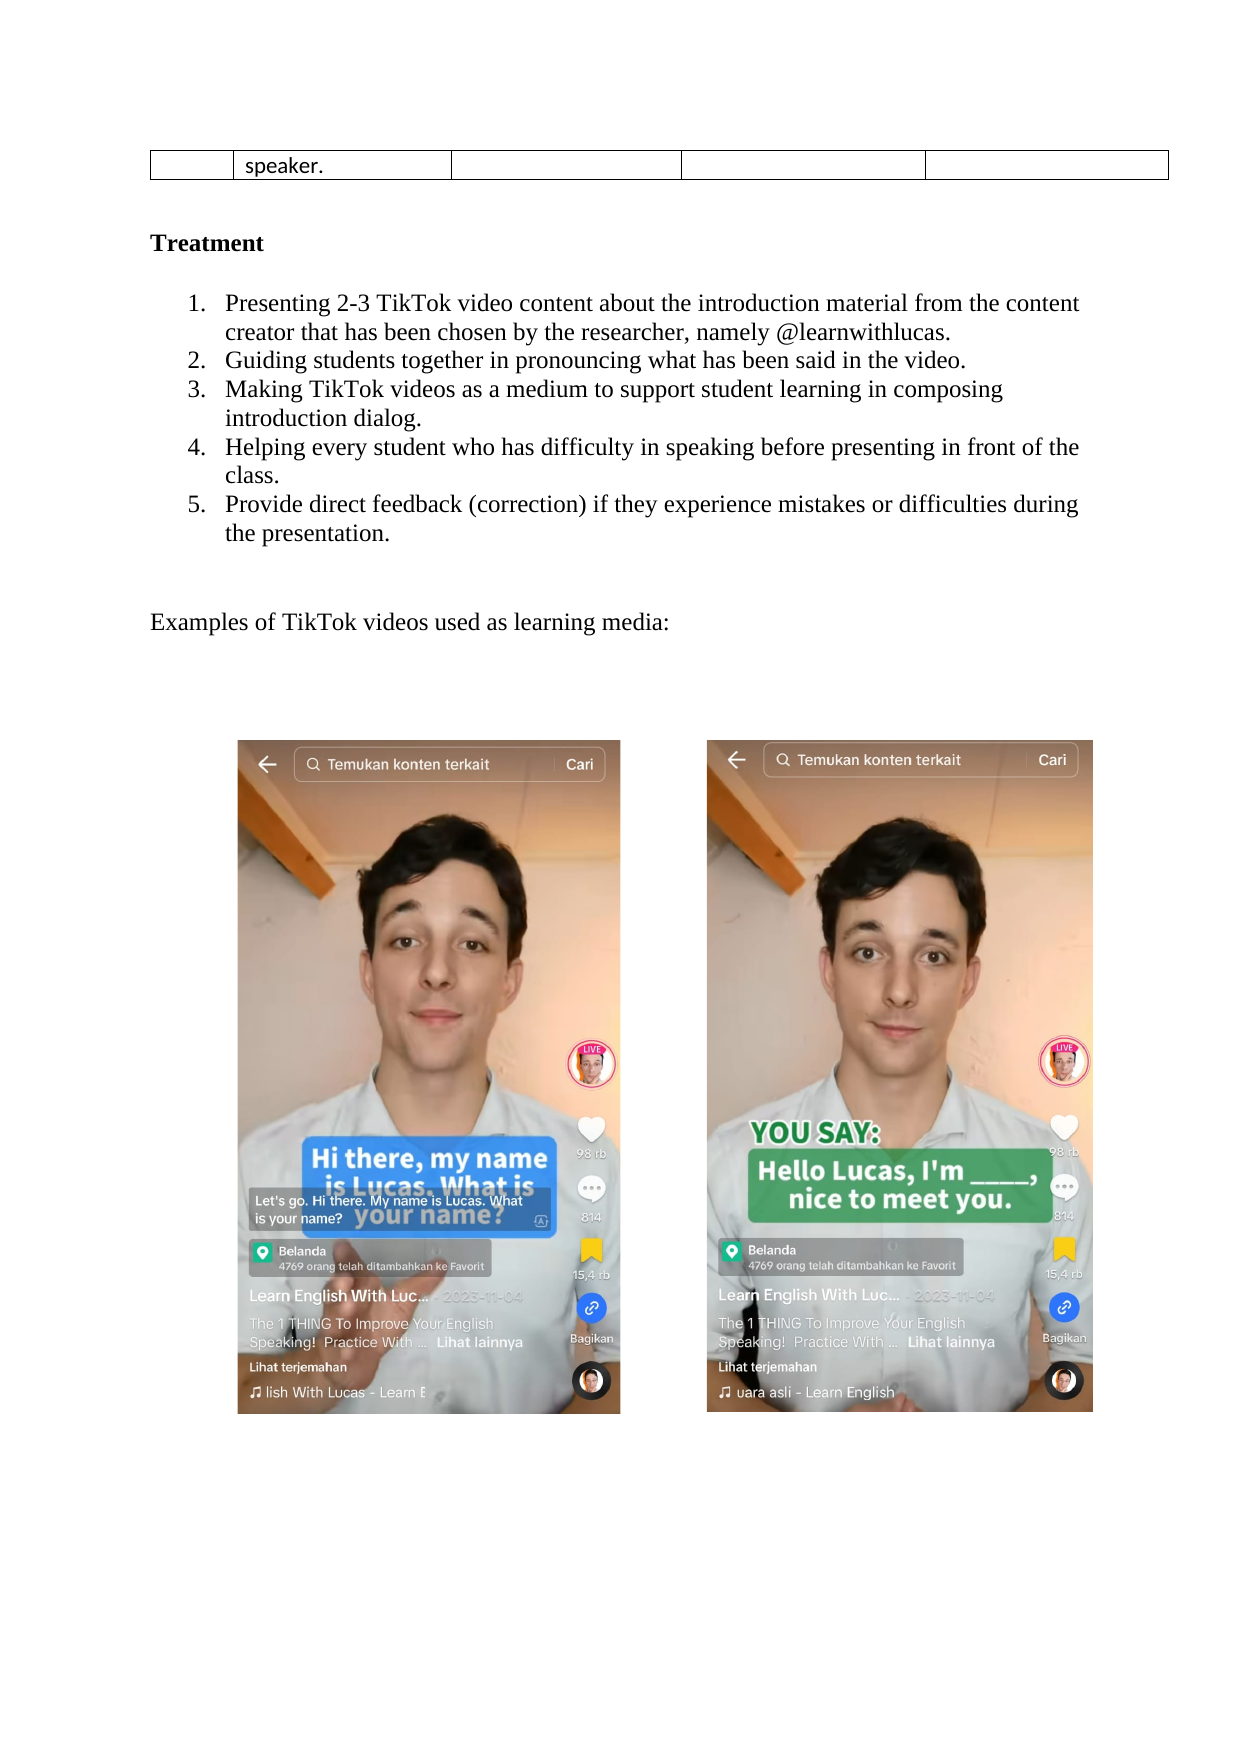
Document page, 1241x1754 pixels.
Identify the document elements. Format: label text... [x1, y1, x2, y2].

list Making TikTok videos as a medium to support student learning in composing introduction dialog. [187, 374, 1090, 432]
list Helping every student who has difficulty in speaking before presenting in front of the class. [187, 432, 1090, 489]
picture [237, 740, 621, 1414]
picture [706, 740, 1093, 1412]
text Treatment [150, 228, 1090, 257]
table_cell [682, 151, 925, 179]
list Guiding students together in pronouncing what has been said in the video. [187, 346, 1090, 374]
text Examples of TikTok videos used as learning media: [150, 607, 1090, 636]
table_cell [926, 151, 1168, 179]
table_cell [234, 151, 451, 179]
list Provide direct feedback (correction) if they experience mistakes or difficulties during the presentation. [187, 489, 1090, 547]
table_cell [452, 151, 681, 179]
list Presenting 2-3 TikTok video content about the introduction material from the content creator that has been chosen by the researcher, namely @learnwithlucas. [187, 288, 1090, 346]
table_cell 5 [151, 151, 233, 179]
